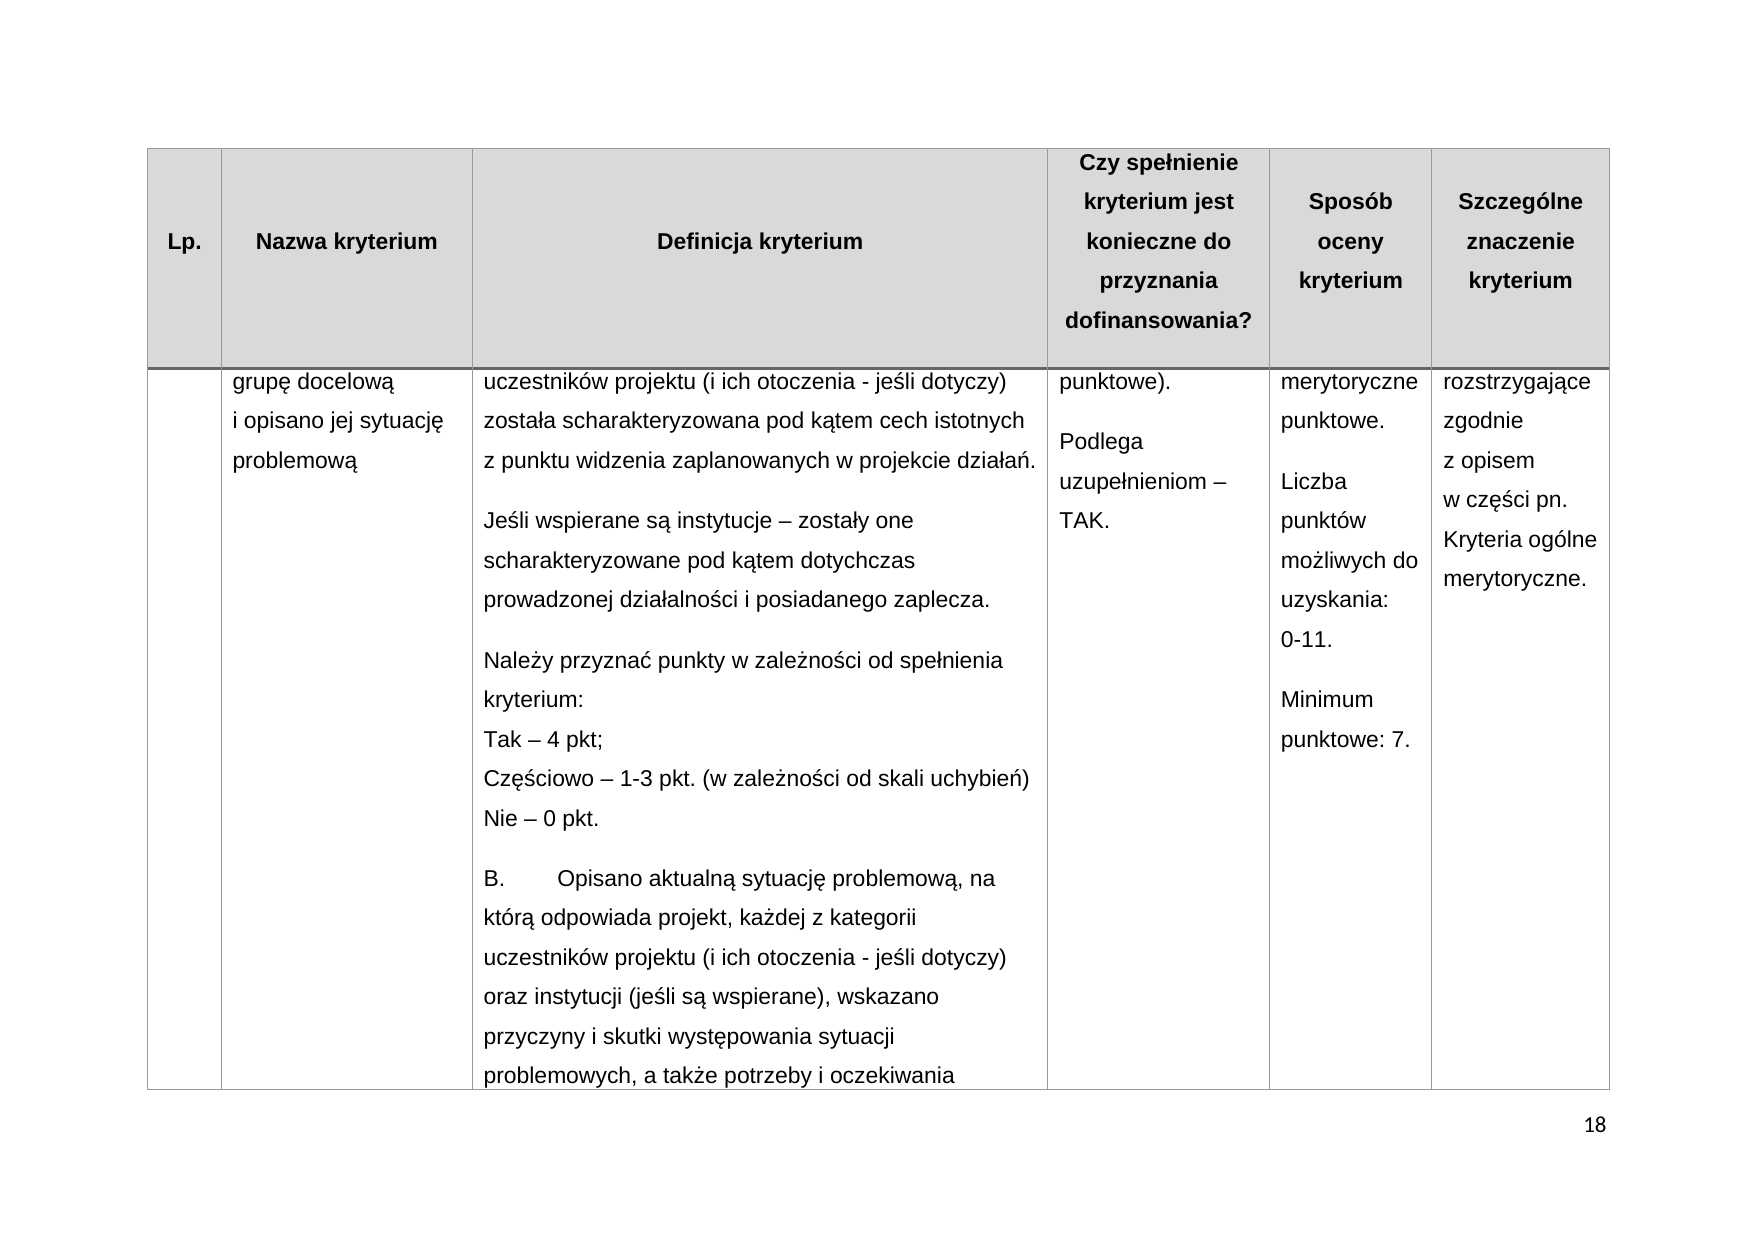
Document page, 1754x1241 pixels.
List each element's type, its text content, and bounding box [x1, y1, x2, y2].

table_header Czy spełnienie kryterium jest konieczne do przyznania dofinansowania? [1048, 149, 1269, 367]
table_header Nazwa kryterium [222, 149, 472, 367]
table_cell Kryterium rozstrzygające zgodnie z opisem w części pn. Kryteria ogólne merytoryczne. [1432, 370, 1609, 1088]
table_header Lp. [148, 149, 221, 367]
table_header Sposób oceny kryterium [1270, 149, 1431, 367]
table_cell TAK (minimum punktowe). Podlega uzupełnieniom – TAK. [1048, 370, 1269, 1088]
table_cell Kryterium merytoryczne punktowe. Liczba punktów możliwych do uzyskania: 0-11. Minimum punktowe: 7. [1270, 370, 1431, 1088]
table_cell [148, 370, 221, 1088]
table_header Szczególne znaczenie kryterium [1432, 149, 1609, 367]
table_cell Scharakteryzowano grupę docelową i opisano jej sytuację problemową [222, 370, 472, 1088]
table_header Definicja kryterium [473, 149, 1047, 367]
